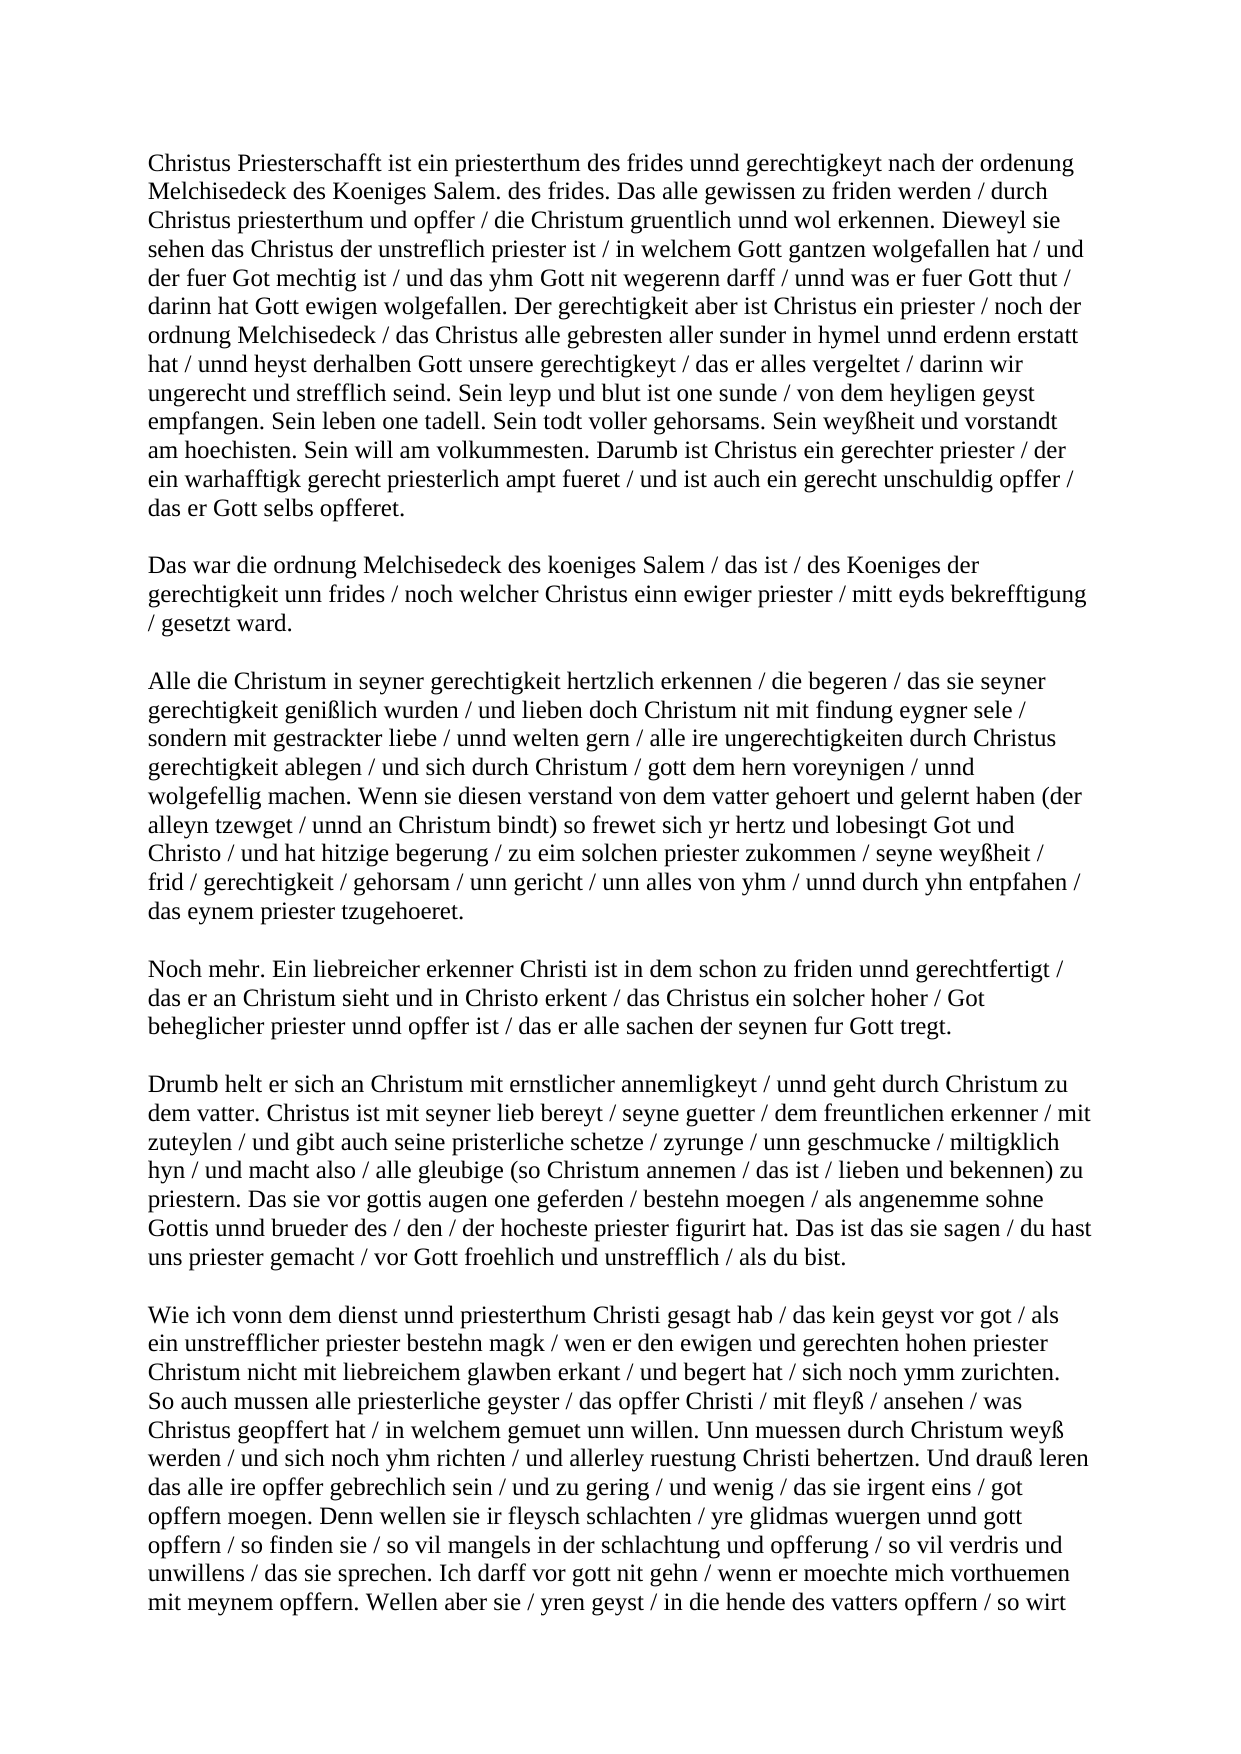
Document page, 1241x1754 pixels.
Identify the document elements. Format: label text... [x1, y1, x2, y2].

text Das war die ordnung Melchisedeck des koeniges Salem / das ist / des Koeniges der gerechtigkeit unn frides / noch welcher Christus einn ewiger priester / mitt eyds bekrefftigung / gesetzt ward. [148, 551, 1093, 637]
text Christus Priesterschafft ist ein priesterthum des frides unnd gerechtigkeyt nach der ordenung Melchisedeck des Koeniges Salem. des frides. Das alle gewissen zu friden werden / durch Christus priesterthum und opffer / die Christum gruentlich unnd wol erkennen. Dieweyl sie sehen das Christus der unstreflich priester ist / in welchem Gott gantzen wolgefallen hat / und der fuer Got mechtig ist / und das yhm Gott nit wegerenn darff / unnd was er fuer Gott thut / darinn hat Gott ewigen wolgefallen. Der gerechtigkeit aber ist Christus ein priester / noch der ordnung Melchisedeck / das Christus alle gebresten aller sunder in hymel unnd erdenn erstatt hat / unnd heyst derhalben Gott unsere gerechtigkeyt / das er alles vergeltet / darinn wir ungerecht und strefflich seind. Sein leyp und blut ist one sunde / von dem heyligen geyst empfangen. Sein leben one tadell. Sein todt voller gehorsams. Sein weyßheit und vorstandt am hoechisten. Sein will am volkummesten. Darumb ist Christus ein gerechter priester / der ein warhafftigk gerecht priesterlich ampt fueret / und ist auch ein gerecht unschuldig opffer / das er Gott selbs opfferet. [148, 148, 1093, 521]
text Alle die Christum in seyner gerechtigkeit hertzlich erkennen / die begeren / das sie seyner gerechtigkeit genißlich wurden / und lieben doch Christum nit mit findung eygner sele / sondern mit gestrackter liebe / unnd welten gern / alle ire ungerechtigkeiten durch Christus gerechtigkeit ablegen / und sich durch Christum / gott dem hern voreynigen / unnd wolgefellig machen. Wenn sie diesen verstand von dem vatter gehoert und gelernt haben (der alleyn tzewget / unnd an Christum bindt) so frewet sich yr hertz und lobesingt Got und Christo / und hat hitzige begerung / zu eim solchen priester zukommen / seyne weyßheit / frid / gerechtigkeit / gehorsam / unn gericht / unn alles von yhm / unnd durch yhn entpfahen / das eynem priester tzugehoeret. [148, 666, 1093, 925]
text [148, 1300, 1093, 1616]
text Noch mehr. Ein liebreicher erkenner Christi ist in dem schon zu friden unnd gerechtfertigt / das er an Christum sieht und in Christo erkent / das Christus ein solcher hoher / Got beheglicher priester unnd opffer ist / das er alle sachen der seynen fur Gott tregt. [148, 954, 1093, 1040]
text Drumb helt er sich an Christum mit ernstlicher annemligkeyt / unnd geht durch Christum zu dem vatter. Christus ist mit seyner lieb bereyt / seyne guetter / dem freuntlichen erkenner / mit zuteylen / und gibt auch seine pristerliche schetze / zyrunge / unn geschmucke / miltigklich hyn / und macht also / alle gleubige (so Christum annemen / das ist / lieben und bekennen) zu priestern. Das sie vor gottis augen one geferden / bestehn moegen / als angenemme sohne Gottis unnd brueder des / den / der hocheste priester figurirt hat. Das ist das sie sagen / du hast uns priester gemacht / vor Gott froehlich und unstrefflich / als du bist. [148, 1069, 1093, 1271]
